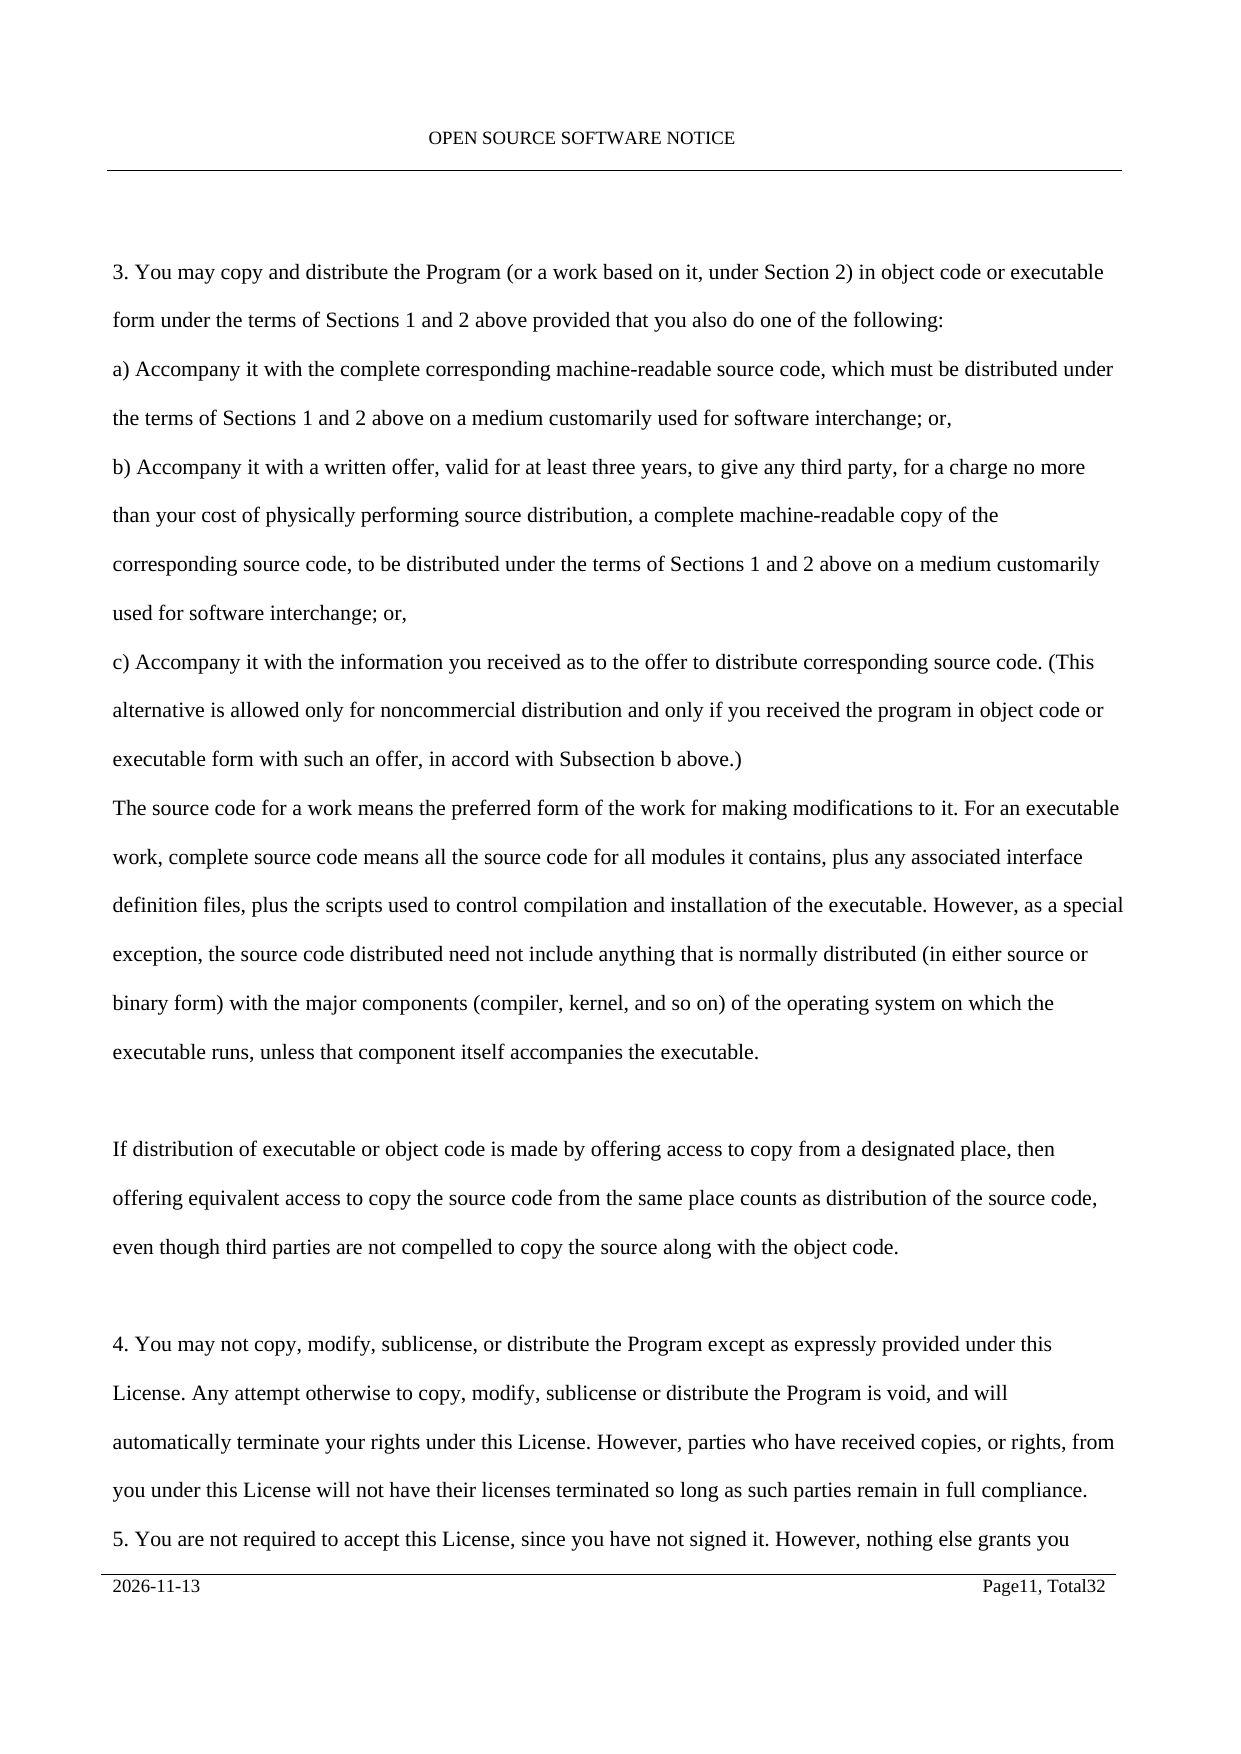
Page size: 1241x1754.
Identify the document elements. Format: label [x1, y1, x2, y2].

text [112, 206, 1128, 1555]
